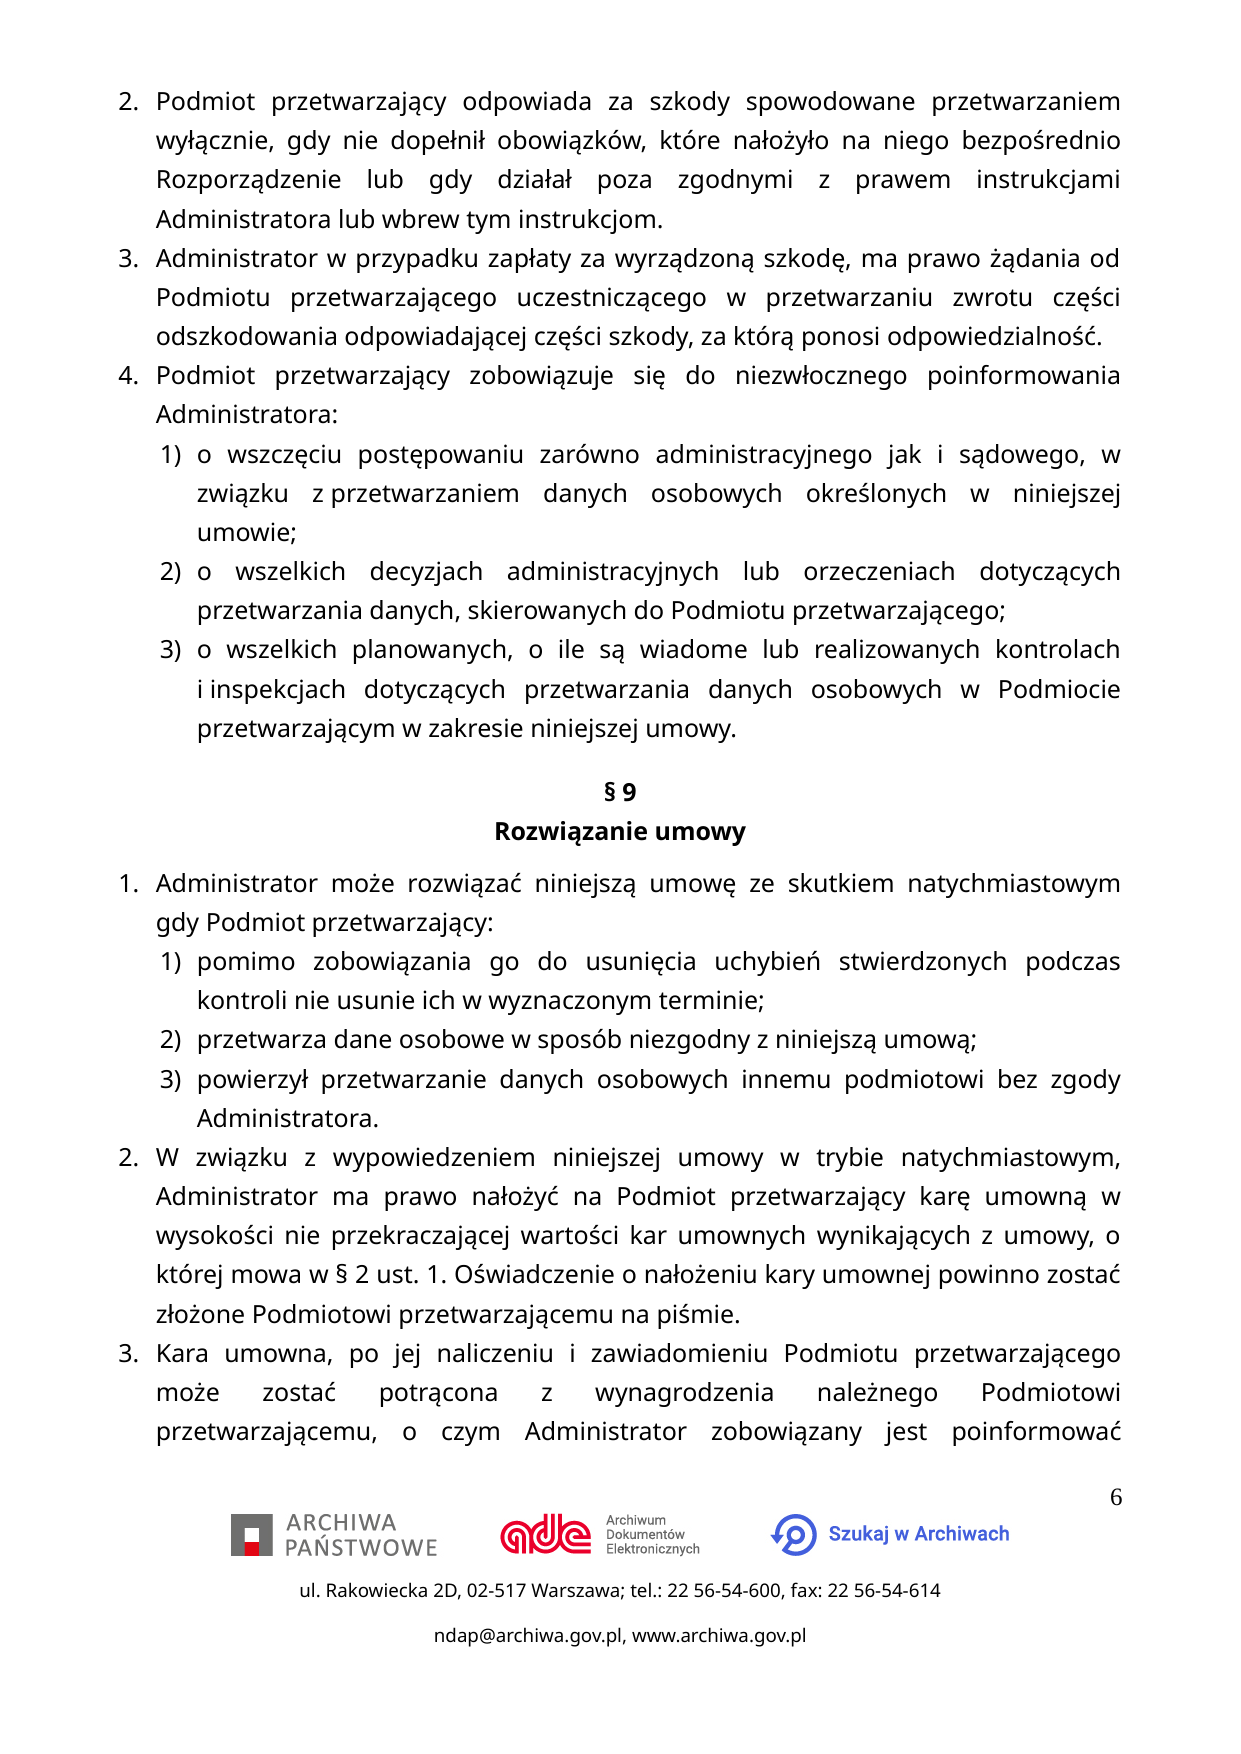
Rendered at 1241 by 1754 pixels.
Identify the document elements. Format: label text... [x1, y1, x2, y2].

list W związku z wypowiedzeniem niniejszej umowy w trybie natychmiastowym, Administrator ma prawo nałożyć na Podmiot przetwarzający karę umowną w wysokości nie przekraczającej wartości kar umownych wynikających z umowy, o której mowa w § 2 ust. 1. Oświadczenie o nałożeniu kary umownej powinno zostać złożone Podmiotowi przetwarzającemu na piśmie. [118, 1140, 1122, 1330]
list Podmiot przetwarzający odpowiada za szkody spowodowane przetwarzaniem wyłącznie, gdy nie dopełnił obowiązków, które nałożyło na niego bezpośrednio Rozporządzenie lub gdy działał poza zgodnymi z prawem instrukcjami Administratora lub wbrew tym instrukcjom. [118, 84, 1122, 235]
picture [228, 1511, 1012, 1559]
list przetwarza dane osobowe w sposób niezgodny z niniejszą umową; [159, 1022, 1122, 1056]
text Rozwiązanie umowy [118, 814, 1122, 848]
list Podmiot przetwarzający zobowiązuje się do niezwłocznego poinformowania Administratora: [118, 358, 1122, 431]
list Administrator w przypadku zapłaty za wyrządzoną szkodę, ma prawo żądania od Podmiotu przetwarzającego uczestniczącego w przetwarzaniu zwrotu części odszkodowania odpowiadającej części szkody, za którą ponosi odpowiedzialność. [118, 241, 1122, 353]
text § 9 [118, 775, 1122, 809]
list o wszelkich decyzjach administracyjnych lub orzeczeniach dotyczących przetwarzania danych, skierowanych do Podmiotu przetwarzającego; [159, 554, 1122, 627]
list o wszelkich planowanych, o ile są wiadome lub realizowanych kontrolach i inspekcjach dotyczących przetwarzania danych osobowych w Podmiocie przetwarzającym w zakresie niniejszej umowy. [159, 632, 1122, 744]
list pomimo zobowiązania go do usunięcia uchybień stwierdzonych podczas kontroli nie usunie ich w wyznaczonym terminie; [159, 944, 1122, 1017]
list powierzył przetwarzanie danych osobowych innemu podmiotowi bez zgody Administratora. [159, 1061, 1122, 1134]
list o wszczęciu postępowaniu zarówno administracyjnego jak i sądowego, w związku z przetwarzaniem danych osobowych określonych w niniejszej umowie; [159, 436, 1122, 549]
list Administrator może rozwiązać niniejszą umowę ze skutkiem natychmiastowym gdy Podmiot przetwarzający: [118, 866, 1122, 939]
